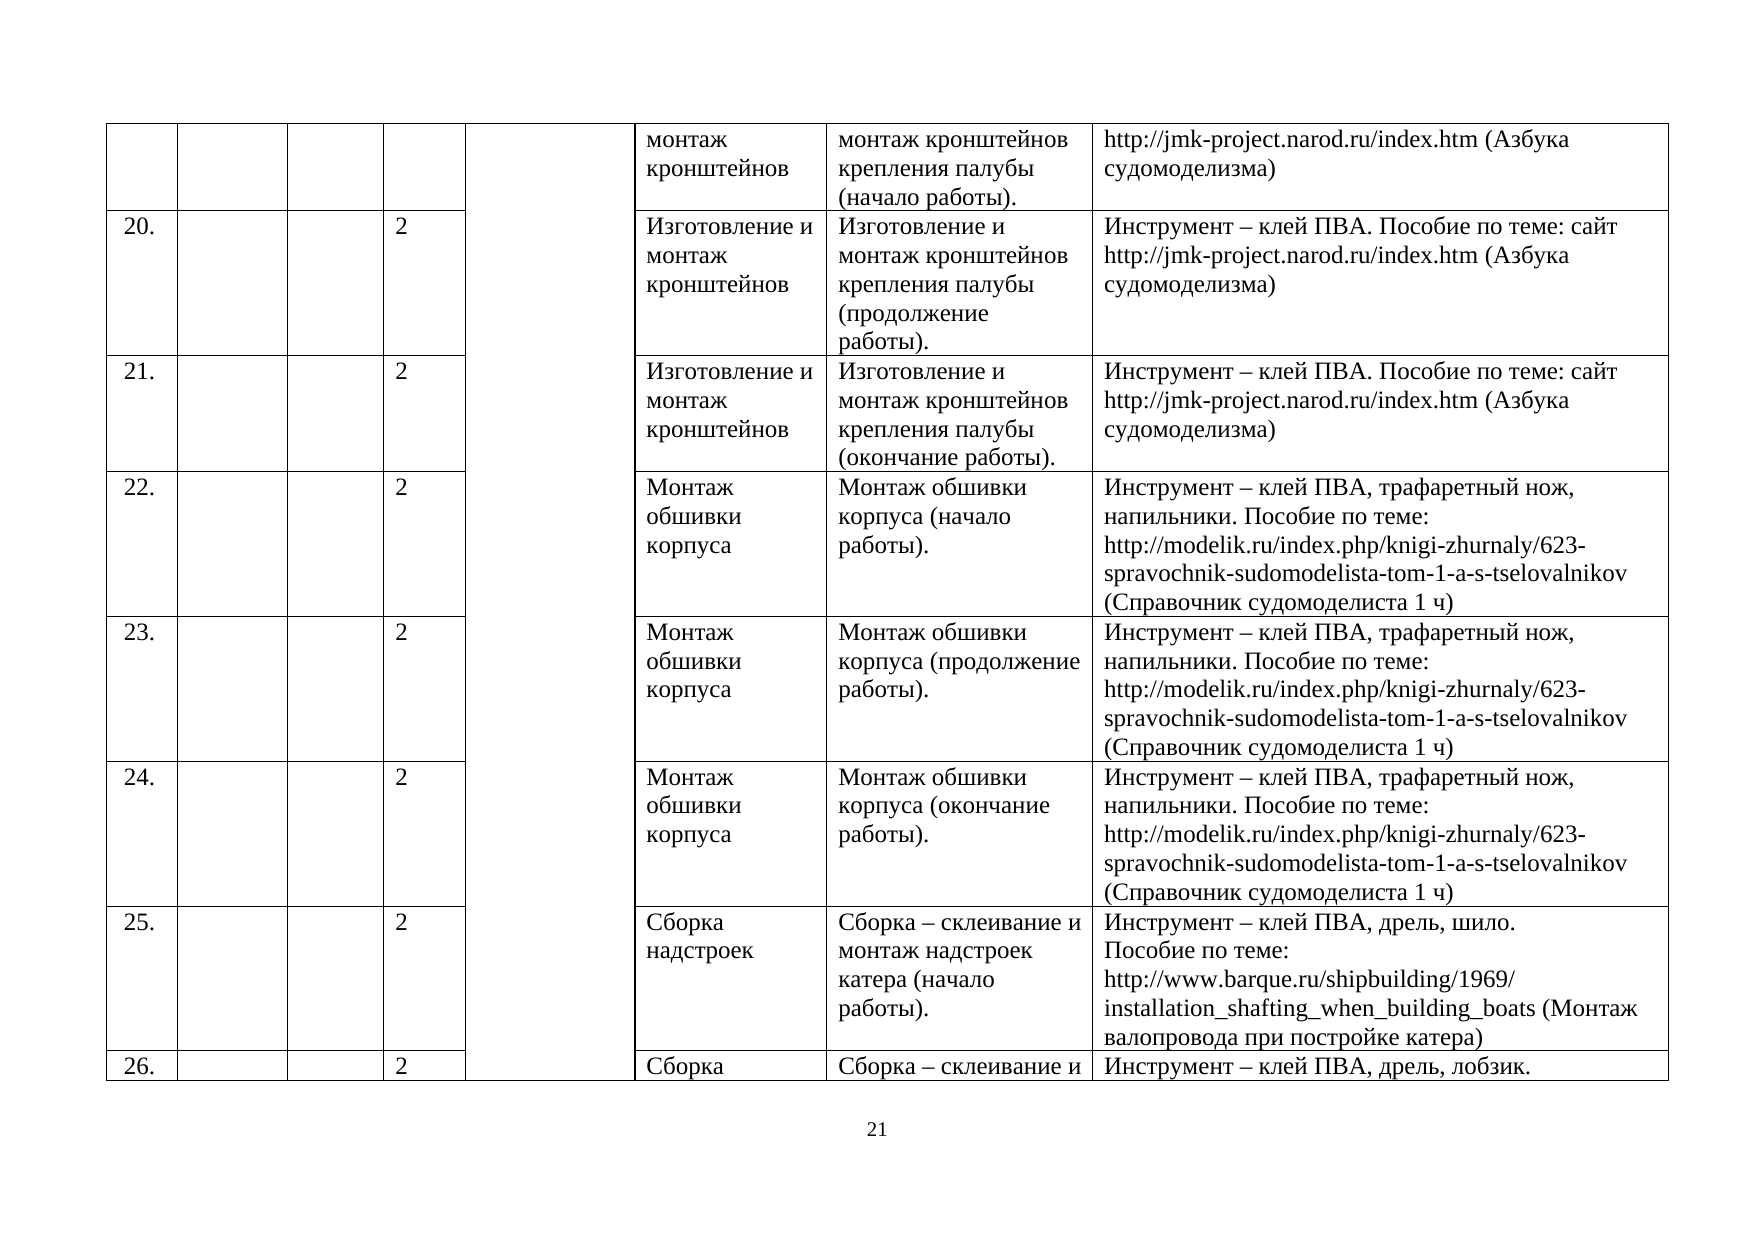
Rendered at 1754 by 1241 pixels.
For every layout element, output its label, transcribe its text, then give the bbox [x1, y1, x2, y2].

table_cell Изготовление и монтаж кронштейнов крепления палубы (окончание работы). [827, 356, 1092, 471]
table_cell Сборка надстроек [636, 1051, 826, 1080]
table_cell [288, 356, 383, 471]
table_cell [288, 211, 383, 355]
table_cell [178, 356, 287, 471]
table_cell 2 [384, 211, 465, 355]
table_cell Инструмент – клей ПВА, дрель, шило. Пособие по теме: http://www.barque.ru/shipbuilding/1969/ installation_shafting_when_building_boats (Монтаж валопровода при постройке катера) [1093, 907, 1668, 1050]
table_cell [827, 124, 1092, 210]
table_cell 2 [384, 1051, 465, 1080]
table_cell [288, 124, 383, 210]
table_cell [288, 617, 383, 761]
table_cell Изготовление и монтаж кронштейнов [636, 356, 826, 471]
table_cell Инструмент – клей ПВА, трафаретный нож, напильники. Пособие по теме: http://modelik.ru/index.php/knigi-zhurnaly/623-spravochnik-sudomodelista-tom-1-a-s-tselovalnikov (Справочник судомоделиста 1 ч) [1093, 472, 1668, 616]
table_cell Изготовление и монтаж кронштейнов крепления палубы (продолжение работы). [827, 211, 1092, 355]
table_cell [288, 472, 383, 616]
table_cell [178, 124, 287, 210]
table_cell [178, 762, 287, 906]
table_cell Сборка – склеивание и монтаж надстроек катера (начало работы). [827, 907, 1092, 1050]
table_cell 2 [384, 617, 465, 761]
table_cell 2 [384, 907, 465, 1050]
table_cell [636, 124, 826, 210]
table_cell [107, 472, 177, 616]
table_cell [107, 907, 177, 1050]
table_cell Монтаж обшивки корпуса [636, 472, 826, 616]
table_cell [107, 124, 177, 210]
table_cell Монтаж обшивки корпуса (продолжение работы). [827, 617, 1092, 761]
table_cell [288, 907, 383, 1050]
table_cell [1093, 1051, 1668, 1080]
table_cell [288, 1051, 383, 1080]
table_cell Монтаж обшивки корпуса [636, 762, 826, 906]
table_cell Инструмент – клей ПВА. Пособие по теме: сайт http://jmk-project.narod.ru/index.htm (Азбука судомоделизма) [1093, 211, 1668, 355]
table_cell Инструмент – клей ПВА, трафаретный нож, напильники. Пособие по теме: http://modelik.ru/index.php/knigi-zhurnaly/623-spravochnik-sudomodelista-tom-1-a-s-tselovalnikov (Справочник судомоделиста 1 ч) [1093, 617, 1668, 761]
table_cell [107, 1051, 177, 1080]
table_cell 2 [384, 472, 465, 616]
table_cell [107, 356, 177, 471]
table_cell [288, 762, 383, 906]
table_cell [178, 211, 287, 355]
table_cell Монтаж обшивки корпуса (окончание работы). [827, 762, 1092, 906]
table_cell 2 [384, 356, 465, 471]
table_cell Монтаж обшивки корпуса (начало работы). [827, 472, 1092, 616]
table_cell [178, 617, 287, 761]
table_cell Инструмент – клей ПВА, трафаретный нож, напильники. Пособие по теме: http://modelik.ru/index.php/knigi-zhurnaly/623-spravochnik-sudomodelista-tom-1-a-s-tselovalnikov (Справочник судомоделиста 1 ч) [1093, 762, 1668, 906]
table_cell [107, 617, 177, 761]
table_cell 2 [384, 762, 465, 906]
table_cell Сборка надстроек [636, 907, 826, 1050]
table_cell [107, 211, 177, 355]
table_cell Монтаж обшивки корпуса [636, 617, 826, 761]
table_cell [178, 472, 287, 616]
table_cell [178, 907, 287, 1050]
table_cell [107, 762, 177, 906]
table_cell Инструмент – клей ПВА. Пособие по теме: сайт http://jmk-project.narod.ru/index.htm (Азбука судомоделизма) [1093, 356, 1668, 471]
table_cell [1093, 124, 1668, 210]
table_cell [178, 1051, 287, 1080]
table_cell 2 [384, 124, 465, 210]
table_cell Изготовление и монтаж кронштейнов [636, 211, 826, 355]
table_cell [827, 1051, 1092, 1080]
